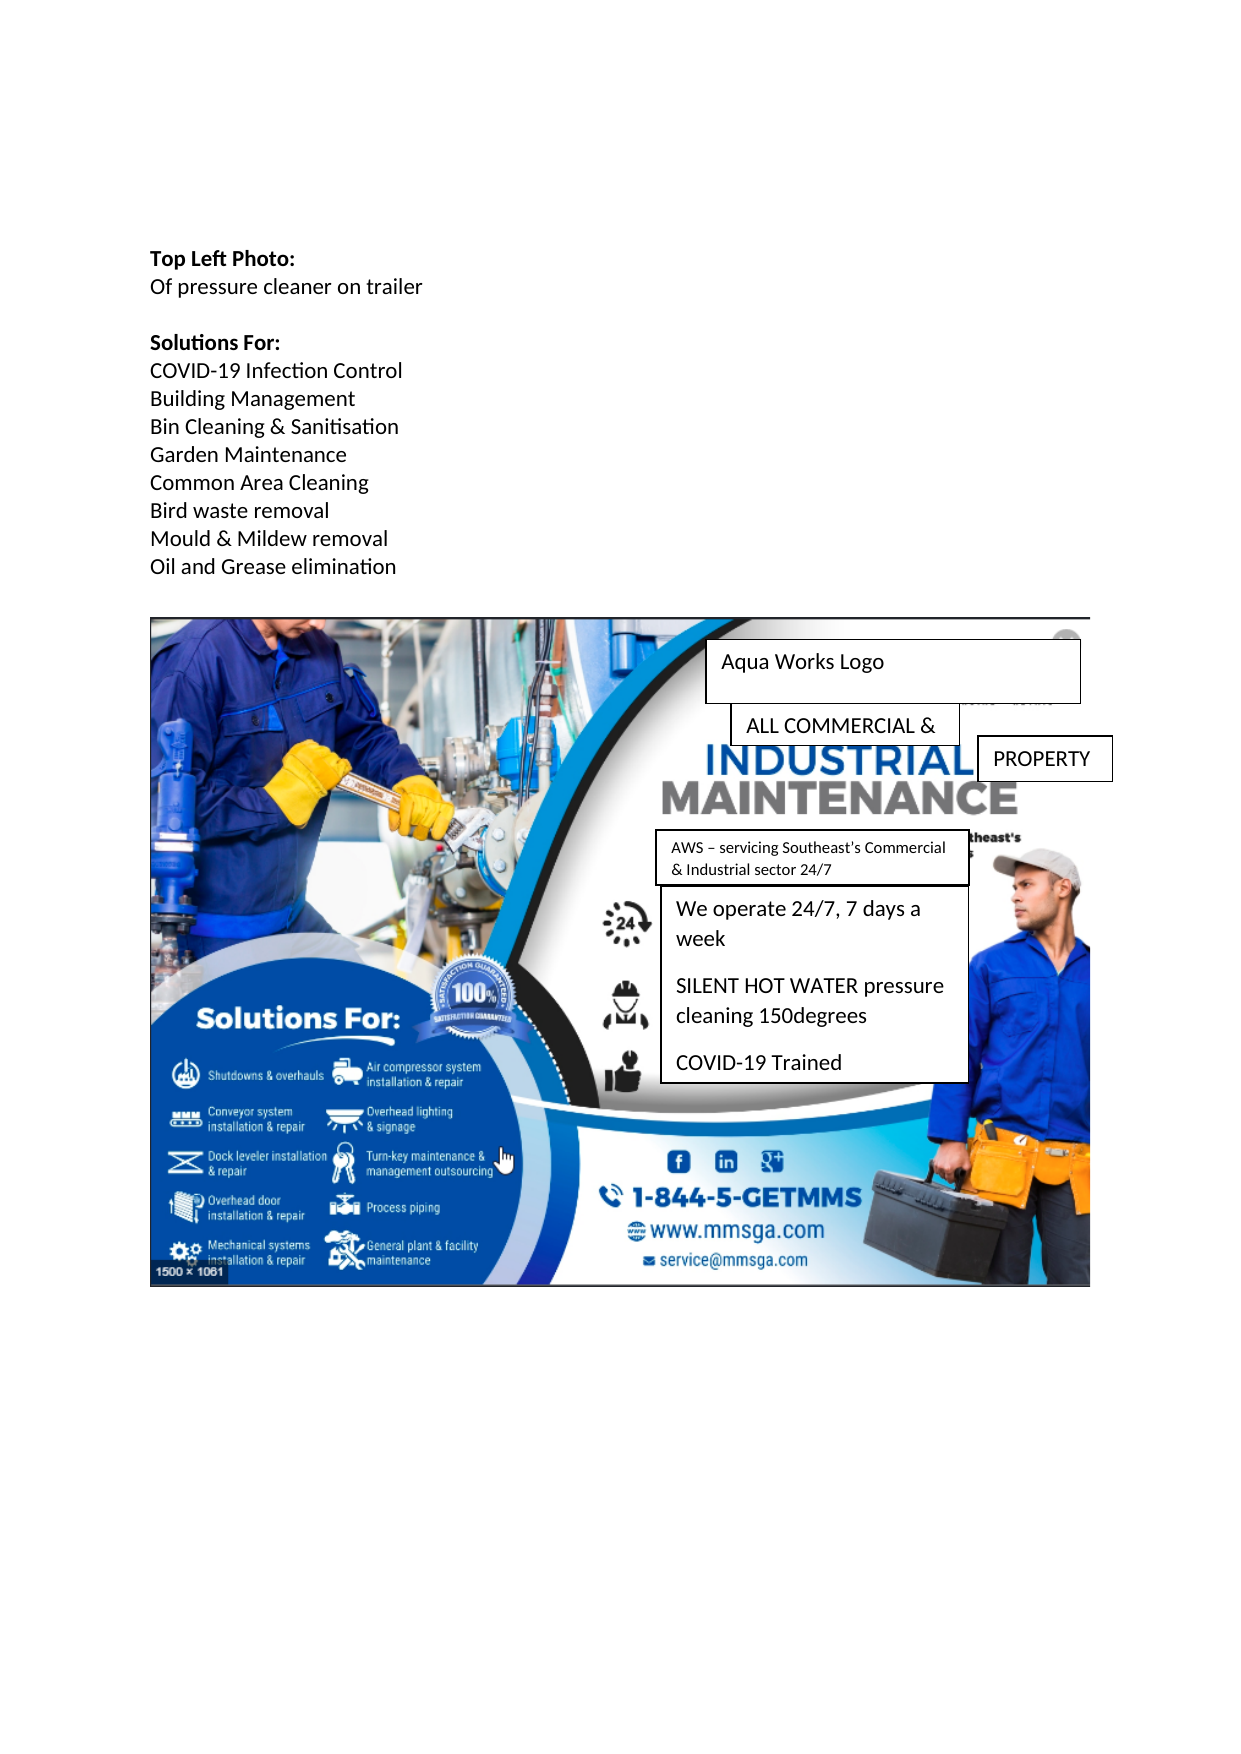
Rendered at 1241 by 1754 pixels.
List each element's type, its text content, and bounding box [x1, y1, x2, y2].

text Building Management [150, 384, 1090, 412]
text Top Left Photo: [150, 244, 1090, 272]
text COVID-19 Infection Control [150, 356, 1090, 384]
text Bird waste removal [150, 496, 1090, 524]
text Common Area Cleaning [150, 468, 1090, 496]
text Solutions For: [150, 328, 1090, 356]
text Of pressure cleaner on trailer [150, 272, 1090, 300]
text Garden Maintenance [150, 440, 1090, 468]
text Mould & Mildew removal [150, 524, 1090, 552]
text Bin Cleaning & Sanitisation [150, 412, 1090, 440]
picture [150, 617, 1091, 1287]
text Oil and Grease elimination [150, 552, 1090, 580]
